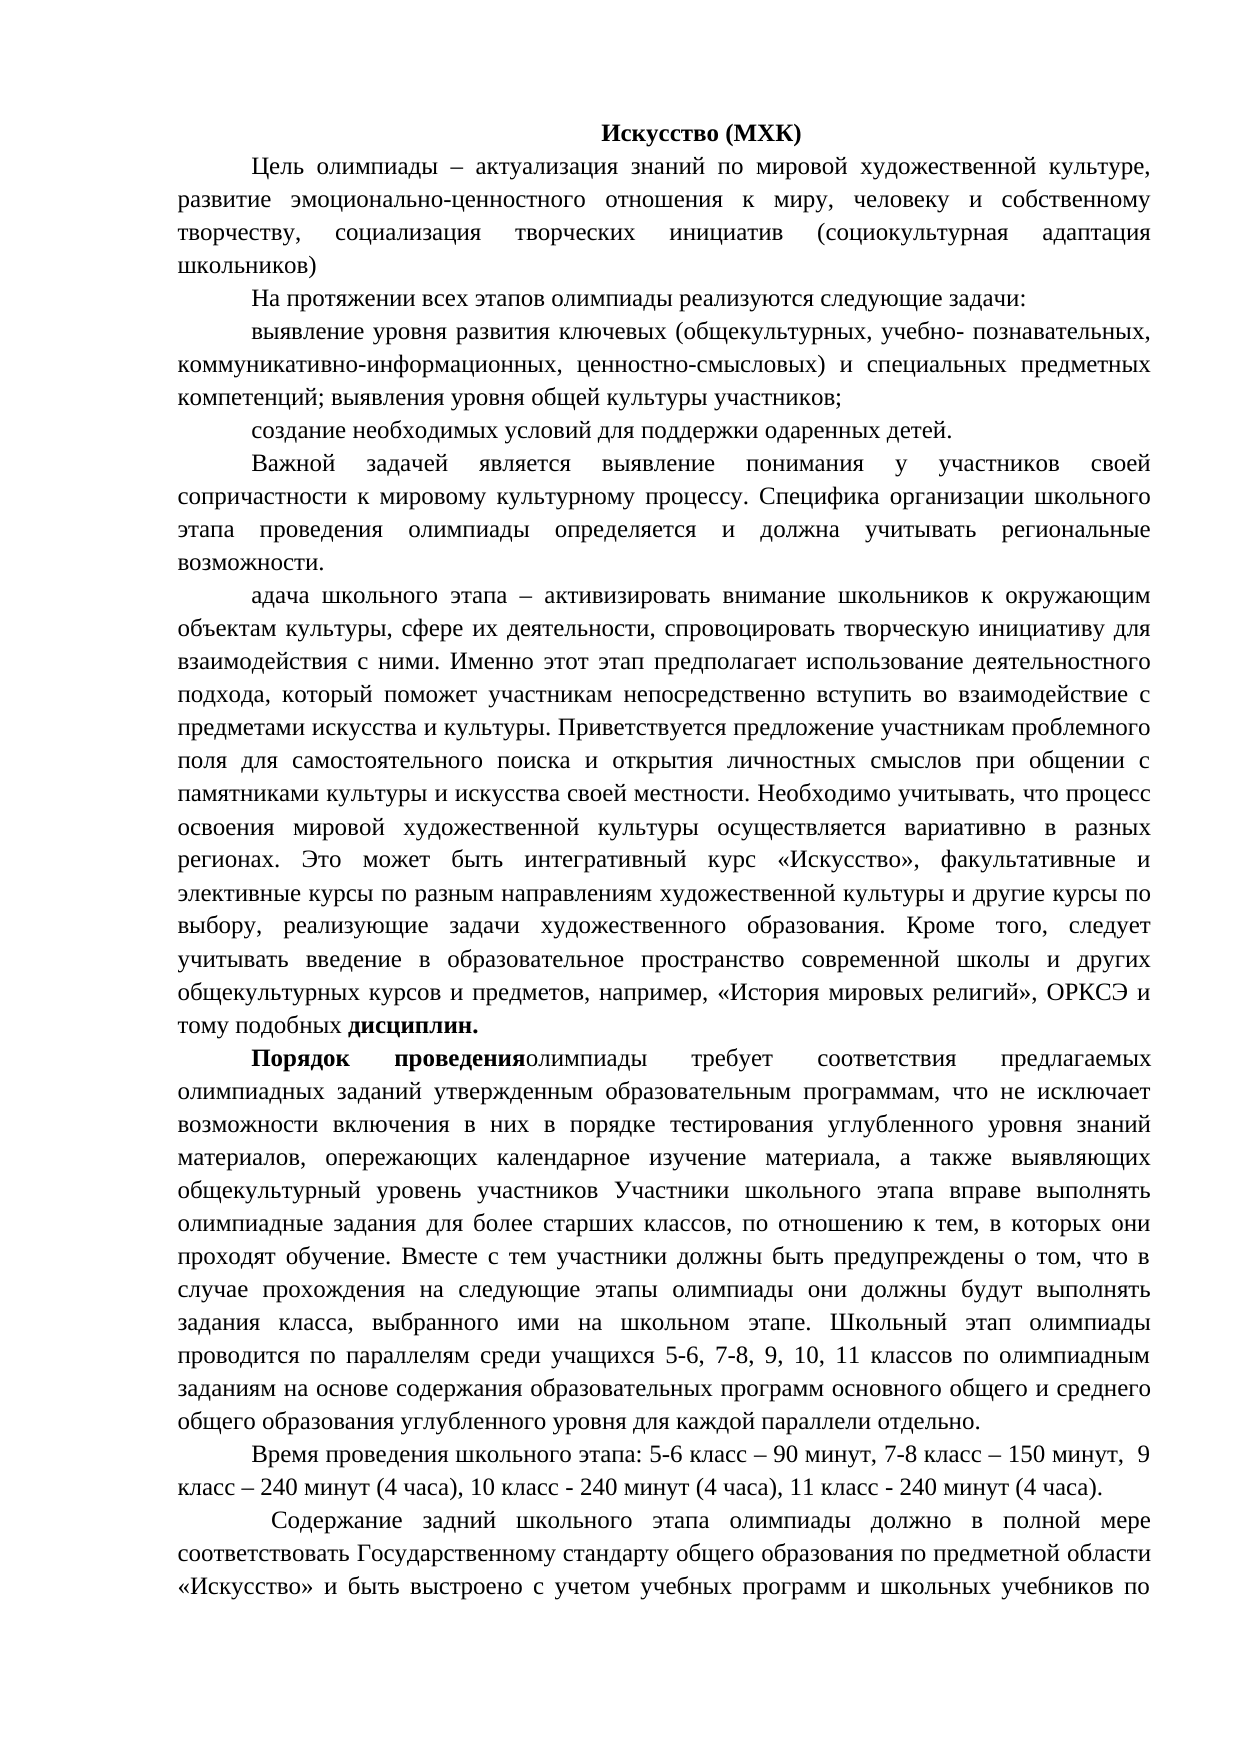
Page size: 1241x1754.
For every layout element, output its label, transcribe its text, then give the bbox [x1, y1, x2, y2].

text На протяжении всех этапов олимпиады реализуются следующие задачи: [177, 283, 1152, 312]
text Цель олимпиады – актуализация знаний по мировой художественной культуре, развитие эмоционально-ценностного отношения к миру, человеку и собственному творчеству, социализация творческих инициатив (социокультурная адаптация школьников) [177, 151, 1152, 279]
text создание необходимых условий для поддержки одаренных детей. [177, 415, 1152, 444]
text Важной задачей является выявление понимания у участников своей сопричастности к мировому культурному процессу. Специфика организации школьного этапа проведения олимпиады определяется и должна учитывать региональные возможности. [177, 448, 1152, 576]
text адача школьного этапа – активизировать внимание школьников к окружающим объектам культуры, сфере их деятельности, спровоцировать творческую инициативу для взаимодействия с ними. Именно этот этап предполагает использование деятельностного подхода, который поможет участникам непосредственно вступить во взаимодействие с предметами искусства и культуры. Приветствуется предложение участникам проблемного поля для самостоятельного поиска и открытия личностных смыслов при общении с памятниками культуры и искусства своей местности. Необходимо учитывать, что процесс освоения мировой художественной культуры осуществляется вариативно в разных регионах. Это может быть интегративный курс «Искусство», факультативные и элективные курсы по разным направлениям художественной культуры и другие курсы по выбору, реализующие задачи художественного образования. Кроме того, следует учитывать введение в образовательное пространство современной школы и других общекультурных курсов и предметов, например, «История мировых религий», ОРКСЭ и тому подобных дисциплин. [177, 580, 1152, 1038]
text выявление уровня развития ключевых (общекультурных, учебно- познавательных, коммуникативно-информационных, ценностно-смысловых) и специальных предметных компетенций; выявления уровня общей культуры участников; [177, 316, 1152, 411]
text Искусство (МХК) [177, 118, 1152, 147]
text Время проведения школьного этапа: 5-6 класс – 90 минут, 7-8 класс – 150 минут, 9 класс – 240 минут (4 часа), 10 класс - 240 минут (4 часа), 11 класс - 240 минут (4 часа). [177, 1439, 1152, 1501]
text Порядок проведенияолимпиады требует соответствия предлагаемых олимпиадных заданий утвержденным образовательным программам, что не исключает возможности включения в них в порядке тестирования углубленного уровня знаний материалов, опережающих календарное изучение материала, а также выявляющих общекультурный уровень участников Участники школьного этапа вправе выполнять олимпиадные задания для более старших классов, по отношению к тем, в которых они проходят обучение. Вместе с тем участники должны быть предупреждены о том, что в случае прохождения на следующие этапы олимпиады они должны будут выполнять задания класса, выбранного ими на школьном этапе. Школьный этап олимпиады проводится по параллелям среди учащихся 5-6, 7-8, 9, 10, 11 классов по олимпиадным заданиям на основе содержания образовательных программ основного общего и среднего общего образования углубленного уровня для каждой параллели отдельно. [177, 1043, 1152, 1435]
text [177, 1505, 1152, 1600]
